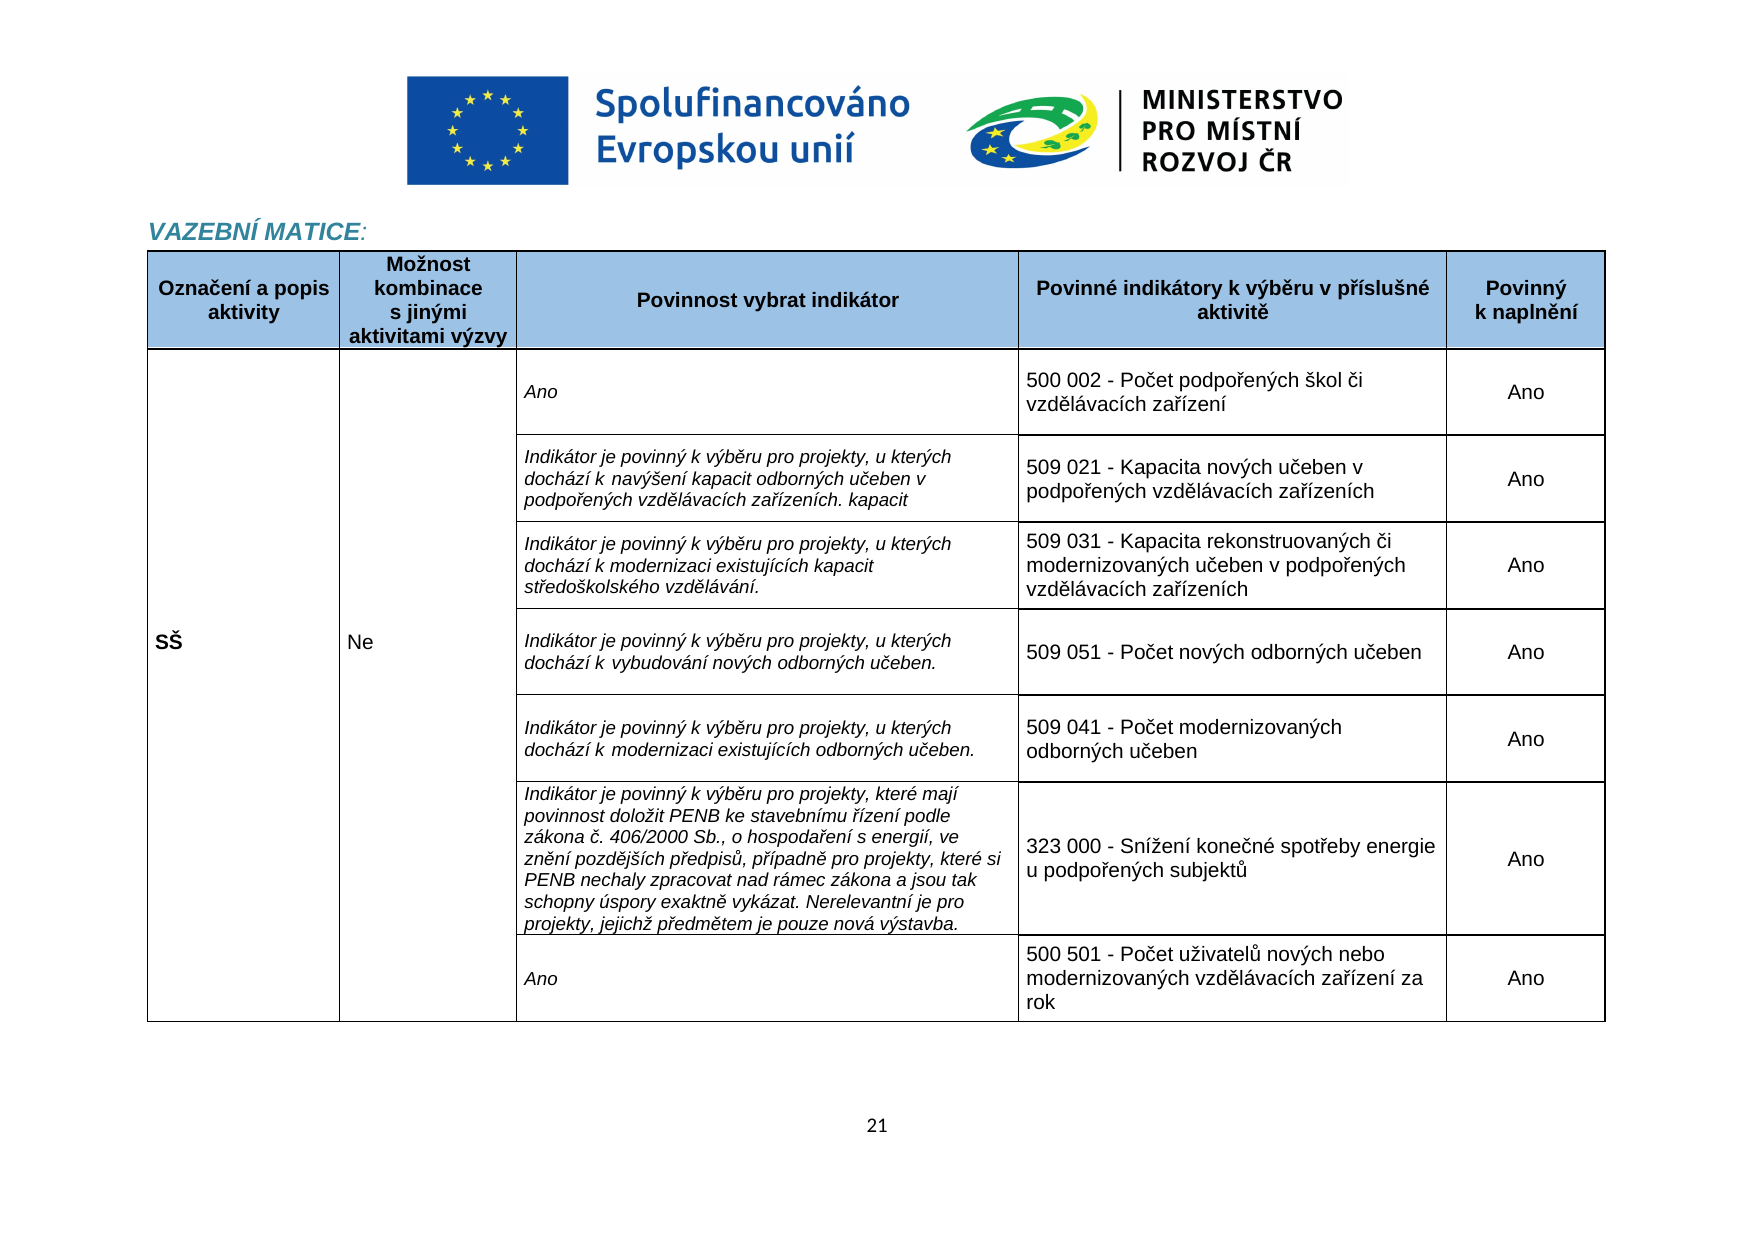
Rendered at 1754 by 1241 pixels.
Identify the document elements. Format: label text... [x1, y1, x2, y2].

table_cell 323 000 - Snížení konečné spotřeby energie u podpořených subjektů [1019, 783, 1446, 934]
table_cell Ano [517, 935, 1018, 1021]
table_cell Ano [1447, 936, 1604, 1021]
table_cell 509 051 - Počet nových odborných učeben [1019, 610, 1446, 694]
table_cell Ano [1447, 436, 1604, 521]
table_cell 509 041 - Počet modernizovaných odborných učeben [1019, 696, 1446, 781]
table_cell Indikátor je povinný k výběru pro projekty, u kterých dochází k vybudování nových odborných učeben. [517, 609, 1018, 694]
table_cell Ano [1447, 523, 1604, 607]
table_cell Indikátor je povinný k výběru pro projekty, u kterých dochází k modernizaci existujících odborných učeben. [517, 695, 1018, 781]
table_cell Ano [1447, 696, 1604, 781]
table_cell 509 021 - Kapacita nových učeben v podpořených vzdělávacích zařízeních [1019, 436, 1446, 521]
table_cell Ne [340, 350, 516, 934]
table_cell 500 501 - Počet uživatelů nových nebo modernizovaných vzdělávacích zařízení za rok [1019, 936, 1446, 1021]
table_cell [340, 934, 516, 1021]
table_cell SŠ [148, 350, 339, 934]
table_cell 509 031 - Kapacita rekonstruovaných či modernizovaných učeben v podpořených vzdělávacích zařízeních [1019, 523, 1446, 607]
table_header Povinnost vybrat indikátor [517, 252, 1018, 347]
table_cell Ano [1447, 783, 1604, 934]
table_cell [148, 934, 339, 1021]
table_cell Ano [1447, 350, 1604, 434]
table_cell Indikátor je povinný k výběru pro projekty, které mají povinnost doložit PENB ke stavebnímu řízení podle zákona č. 406/2000 Sb., o hospodaření s energií, ve znění pozdějších předpisů, případně pro projekty, které si PENB nechaly zpracovat nad rámec zákona a jsou tak schopny úspory exaktně vykázat. Nerelevantní je pro projekty, jejichž předmětem je pouze nová výstavba. [517, 782, 1018, 934]
table_header Povinný k naplnění [1447, 252, 1604, 347]
table_header Možnost kombinace s jinými aktivitami výzvy [340, 252, 516, 347]
table_cell Indikátor je povinný k výběru pro projekty, u kterých dochází k navýšení kapacit odborných učeben v podpořených vzdělávacích zařízeních. kapacit [517, 435, 1018, 521]
table_header Povinné indikátory k výběru v příslušné aktivitě [1019, 252, 1446, 347]
table_header Označení a popis aktivity [148, 252, 339, 347]
table_cell Indikátor je povinný k výběru pro projekty, u kterých dochází k modernizaci existujících kapacit středoškolského vzdělávání. [517, 522, 1018, 607]
text Vazební matice: [148, 217, 1606, 245]
table_cell 500 002 - Počet podpořených škol či vzdělávacích zařízení [1019, 350, 1446, 434]
table_cell Ano [517, 350, 1018, 434]
picture [404, 73, 1350, 188]
table_cell Ano [1447, 610, 1604, 694]
